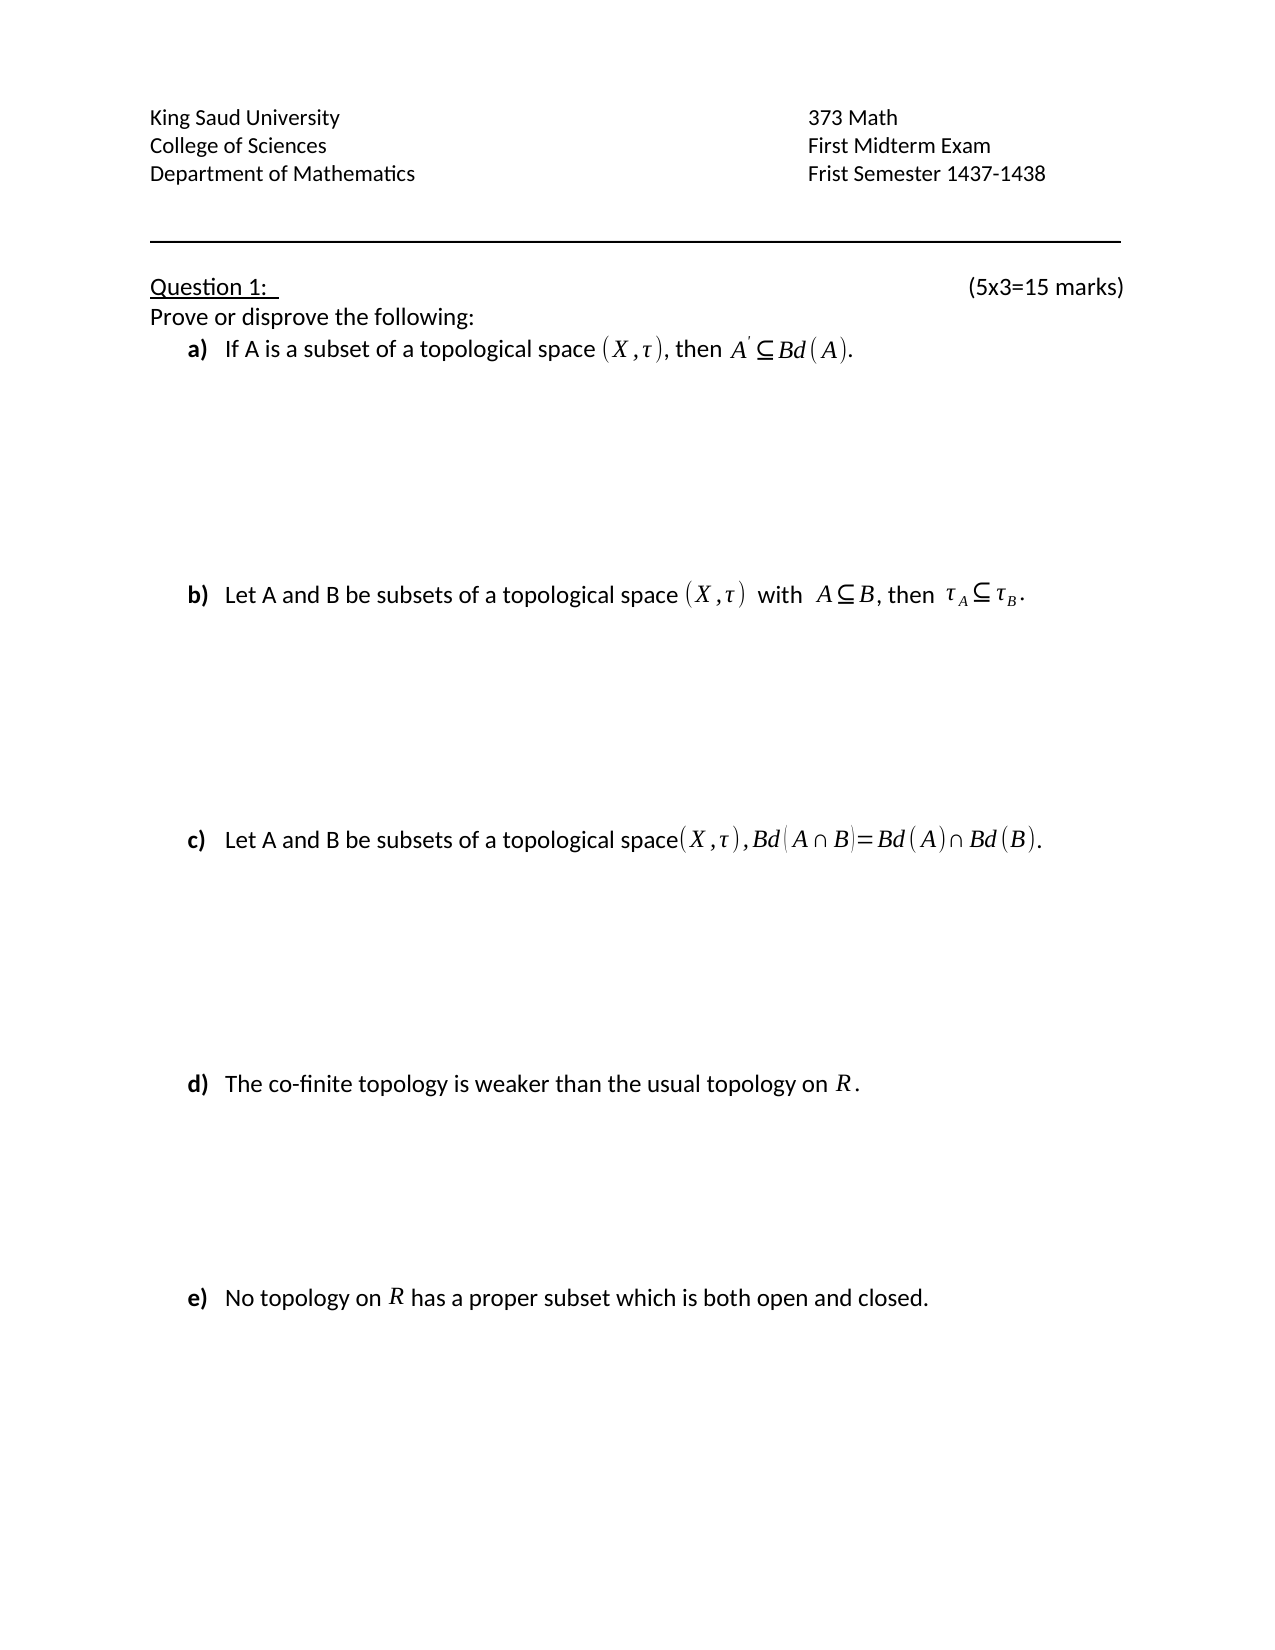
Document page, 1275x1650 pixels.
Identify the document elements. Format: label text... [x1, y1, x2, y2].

text ______________________________________________________________________________ [150, 215, 1125, 246]
text Question 1: (5x3=15 marks) [150, 271, 1125, 301]
list The co-finite topology is weaker than the usual topology on [187, 1068, 1125, 1099]
list Let A and B be subsets of a topological space with , then [187, 578, 1125, 610]
list If A is a subset of a topological space , then . [187, 332, 1125, 365]
text Prove or disprove the following: [150, 301, 1125, 332]
list No topology on has a proper subset which is both open and closed. [187, 1282, 1125, 1312]
list Let A and B be subsets of a topological space. [187, 823, 1125, 854]
